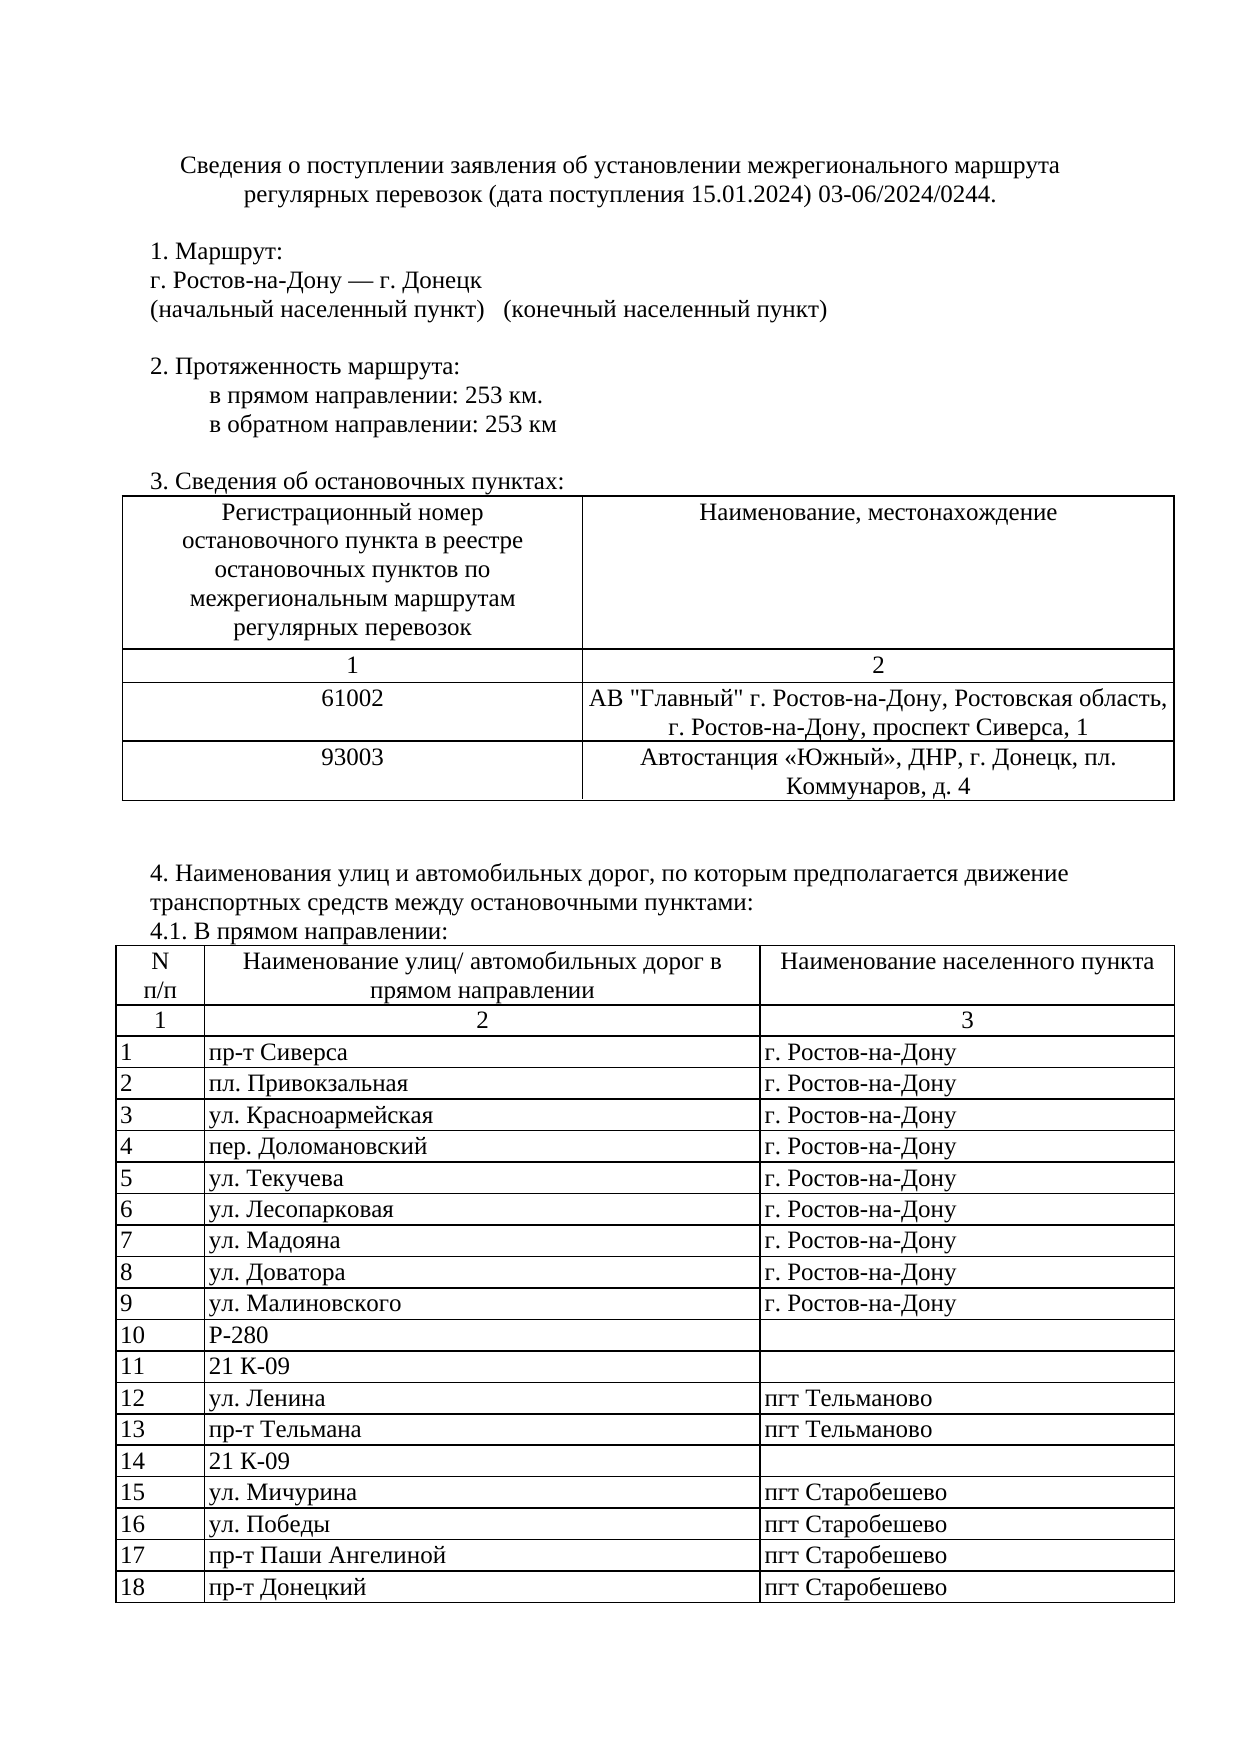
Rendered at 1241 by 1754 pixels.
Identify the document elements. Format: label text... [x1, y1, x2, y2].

text 3. Сведения об остановочных пунктах: [150, 466, 1090, 495]
table_cell пгт Старобешево [761, 1509, 1174, 1539]
table_cell 12 [117, 1383, 204, 1413]
table_cell 14 [117, 1446, 204, 1476]
text 4. Наименования улиц и автомобильных дорог, по которым предполагается движение транспортных средств между остановочными пунктами: [150, 858, 1090, 916]
table_cell пгт Старобешево [761, 1540, 1174, 1570]
table_cell 2 [583, 650, 1173, 681]
table_cell 15 [117, 1477, 204, 1507]
table_cell г. Ростов-на-Дону [761, 1289, 1174, 1318]
table_cell 4 [117, 1131, 204, 1161]
table_cell [761, 1320, 1174, 1350]
table_cell [761, 1352, 1174, 1381]
table_cell 10 [117, 1320, 204, 1350]
text 4.1. В прямом направлении: [150, 916, 1090, 945]
table_cell 7 [117, 1226, 204, 1256]
table_header Наименование населенного пункта [761, 946, 1174, 1004]
table_cell ул. Доватора [205, 1257, 759, 1287]
table_cell 3 [117, 1100, 204, 1130]
table_cell 2 [205, 1006, 759, 1035]
table_cell пер. Доломановский [205, 1131, 759, 1161]
table_cell г. Ростов-на-Дону [761, 1257, 1174, 1287]
table_cell 16 [117, 1509, 204, 1539]
table_cell пгт Старобешево [761, 1477, 1174, 1507]
table_cell 93003 [123, 742, 582, 799]
text 2. Протяженность маршрута: [150, 351, 1090, 380]
table_cell г. Ростов-на-Дону [761, 1068, 1174, 1098]
table_cell Р-280 [205, 1320, 759, 1350]
text в прямом направлении: 253 км. [150, 380, 1090, 409]
table_cell 2 [117, 1068, 204, 1098]
table_cell Автостанция «Южный», ДНР, г. Донецк, пл. Коммунаров, д. 4 [583, 742, 1173, 799]
table_cell ул. Красноармейская [205, 1100, 759, 1130]
table_cell г. Ростов-на-Дону [761, 1037, 1174, 1067]
table_cell 9 [117, 1289, 204, 1318]
table_header Регистрационный номер остановочного пункта в реестре остановочных пунктов по межрегиональным маршрутам регулярных перевозок [123, 497, 582, 648]
table_cell 8 [117, 1257, 204, 1287]
table_cell 21 К-09 [205, 1352, 759, 1381]
text (начальный населенный пункт) (конечный населенный пункт) [150, 294, 1090, 322]
table_cell г. Ростов-на-Дону [761, 1194, 1174, 1224]
table_cell пгт Тельманово [761, 1383, 1174, 1413]
table_cell 1 [117, 1037, 204, 1067]
text Сведения о поступлении заявления об установлении межрегионального маршрута регулярных перевозок (дата поступления 15.01.2024) 03-06/2024/0244. [150, 150, 1090, 207]
table_cell 21 К-09 [205, 1446, 759, 1476]
table_cell г. Ростов-на-Дону [761, 1100, 1174, 1130]
table_cell [761, 1446, 1174, 1476]
text 1. Маршрут: [150, 236, 1090, 265]
table_cell 61002 [123, 683, 582, 740]
table_cell ул. Ленина [205, 1383, 759, 1413]
table_cell г. Ростов-на-Дону [761, 1131, 1174, 1161]
table_cell ул. Мичурина [205, 1477, 759, 1507]
table_cell ул. Мадояна [205, 1226, 759, 1256]
table_cell пр-т Сиверса [205, 1037, 759, 1067]
text г. Ростов-на-Дону — г. Донецк [150, 265, 1090, 294]
table_cell пгт Старобешево [761, 1572, 1174, 1602]
table_cell г. Ростов-на-Дону [761, 1163, 1174, 1193]
table_cell 11 [117, 1352, 204, 1381]
table_cell 1 [123, 650, 582, 681]
table_cell пгт Тельманово [761, 1415, 1174, 1444]
table_cell 3 [761, 1006, 1174, 1035]
table_cell пр-т Паши Ангелиной [205, 1540, 759, 1570]
table_cell 6 [117, 1194, 204, 1224]
table_cell ул. Текучева [205, 1163, 759, 1193]
table_cell ул. Победы [205, 1509, 759, 1539]
table_header N п/п [117, 946, 204, 1004]
table_cell АВ "Главный" г. Ростов-на-Дону, Ростовская область, г. Ростов-на-Дону, проспект Сиверса, 1 [583, 683, 1173, 740]
table_header Наименование улиц/ автомобильных дорог в прямом направлении [205, 946, 759, 1004]
table_header Наименование, местонахождение [583, 497, 1173, 648]
table_cell 13 [117, 1415, 204, 1444]
text в обратном направлении: 253 км [150, 409, 1090, 437]
table_cell г. Ростов-на-Дону [761, 1226, 1174, 1256]
table_cell ул. Лесопарковая [205, 1194, 759, 1224]
table_cell пл. Привокзальная [205, 1068, 759, 1098]
table_cell 17 [117, 1540, 204, 1570]
table_cell ул. Малиновского [205, 1289, 759, 1318]
table_cell пр-т Донецкий [205, 1572, 759, 1602]
table_cell 1 [117, 1006, 204, 1035]
table_cell пр-т Тельмана [205, 1415, 759, 1444]
table_cell 18 [117, 1572, 204, 1602]
table_cell 5 [117, 1163, 204, 1193]
